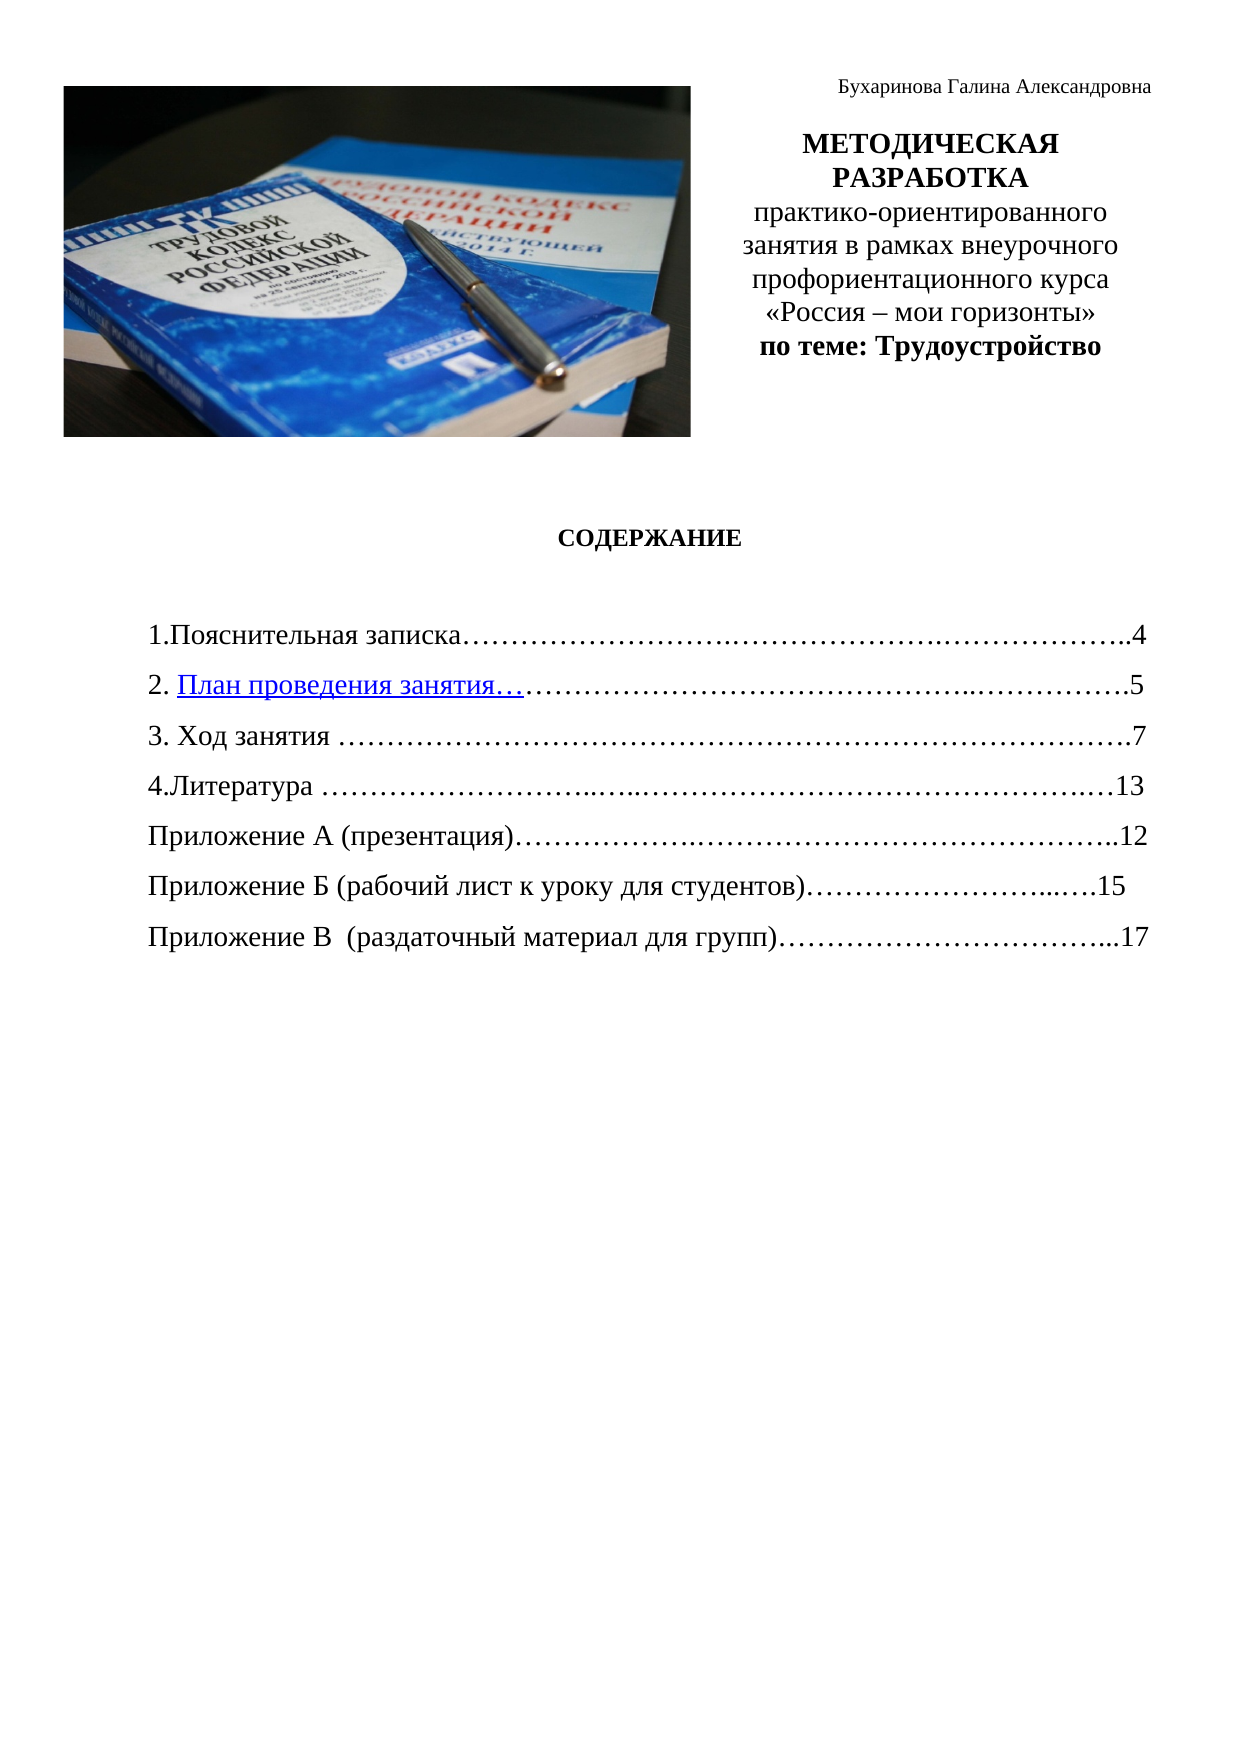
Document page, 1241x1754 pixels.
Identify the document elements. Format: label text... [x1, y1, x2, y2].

text 4.Литература ………………………..…..……………………………………….…13 [148, 768, 1152, 801]
text по теме: Трудоустройство [691, 328, 1152, 361]
text Приложение В (раздаточный материал для групп)……………………………...17 [148, 919, 1152, 952]
text 2. План проведения занятия…………………………………………..…………….5 [148, 667, 1152, 701]
text Приложение А (презентация)……………….……………………………………..12 [148, 818, 1152, 852]
text МЕТОДИЧЕСКАЯ РАЗРАБОТКА [691, 127, 1152, 194]
text СОДЕРЖАние [148, 523, 1152, 552]
text 3. Ход занятия ……………………………………………………………………….7 [148, 718, 1152, 751]
picture [63, 86, 691, 437]
text 1.Пояснительная записка……………………….………………….………………..4 [148, 617, 1152, 651]
text Приложение Б (рабочий лист к уроку для студентов)……………………...….15 [148, 868, 1152, 902]
text практико-ориентированного занятия в рамках внеурочного профориентационного курса «Россия – мои горизонты» [691, 194, 1152, 328]
